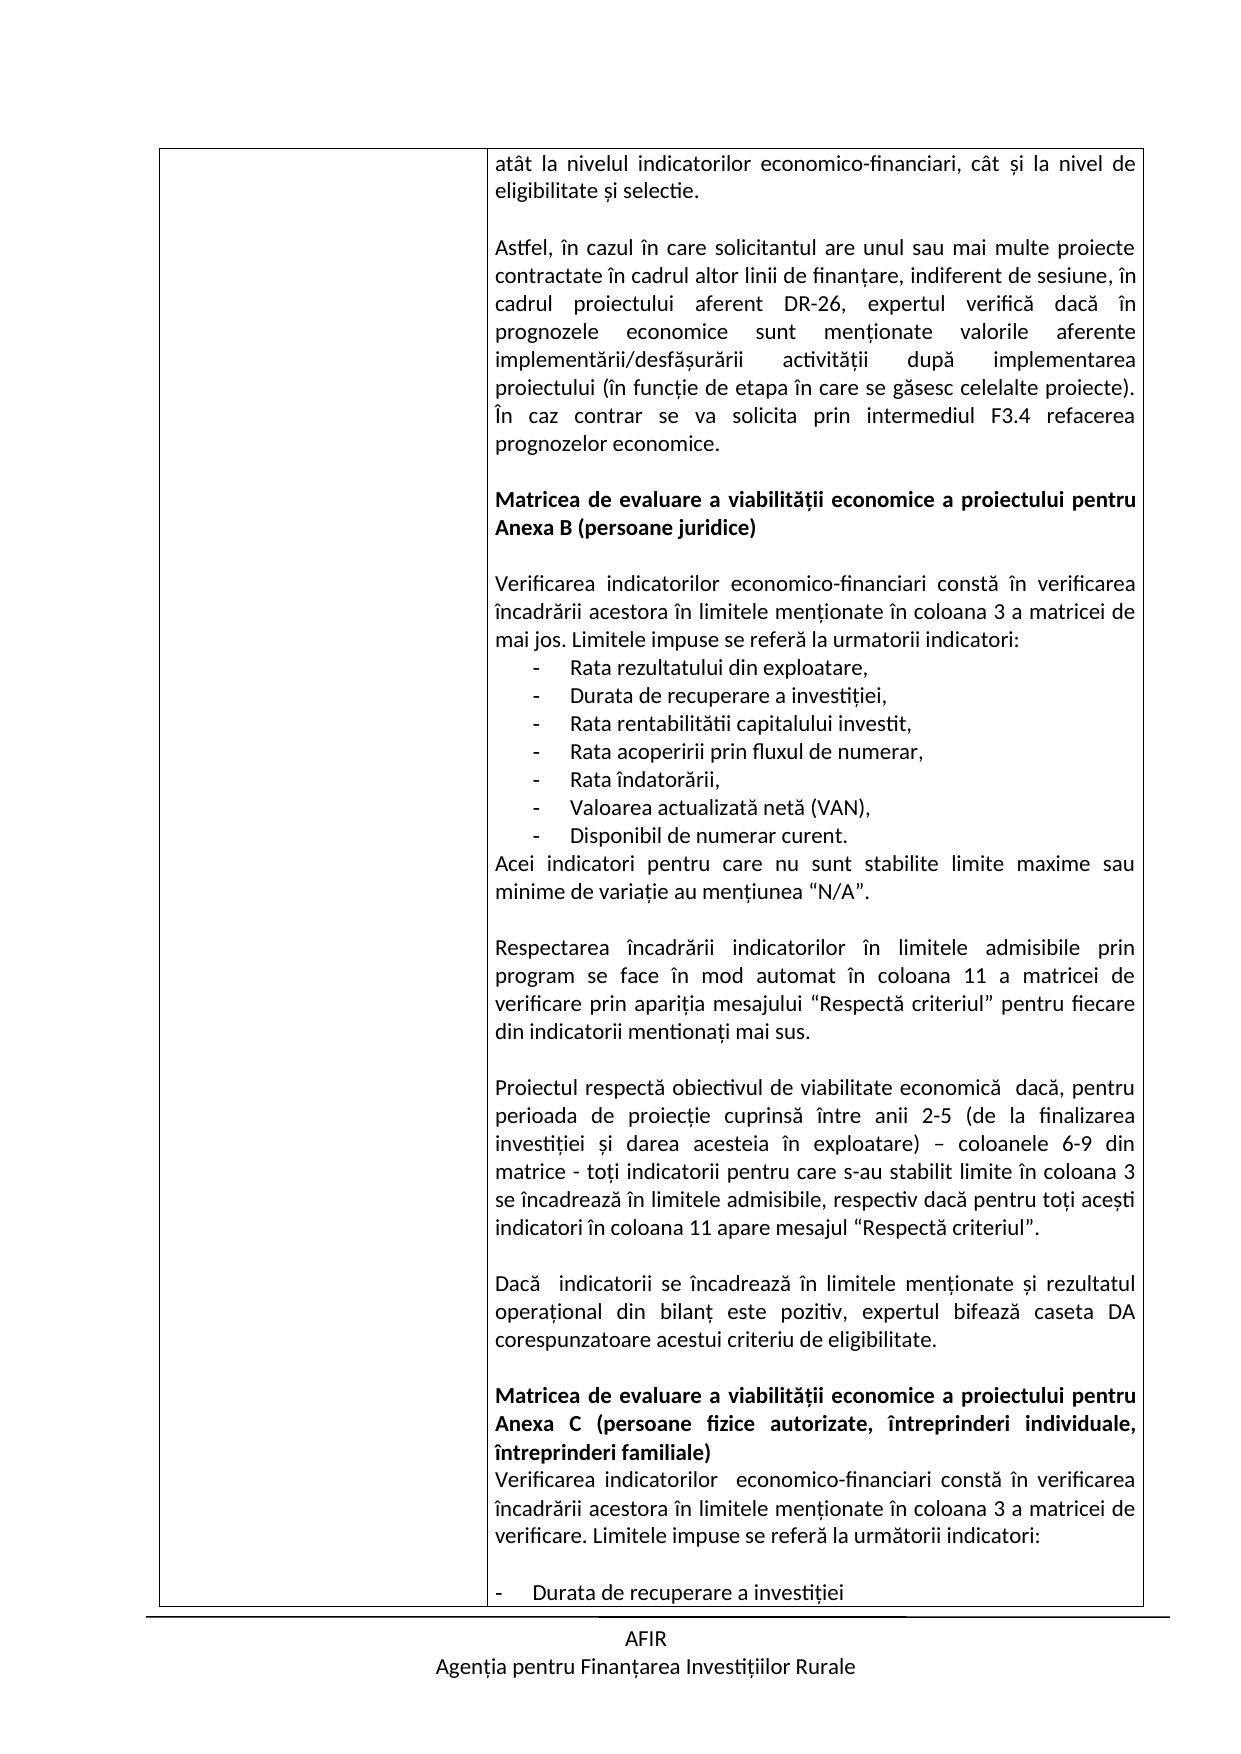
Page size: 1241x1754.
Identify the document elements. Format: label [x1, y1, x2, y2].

table_cell [488, 149, 1143, 1606]
table_cell [160, 149, 487, 1606]
